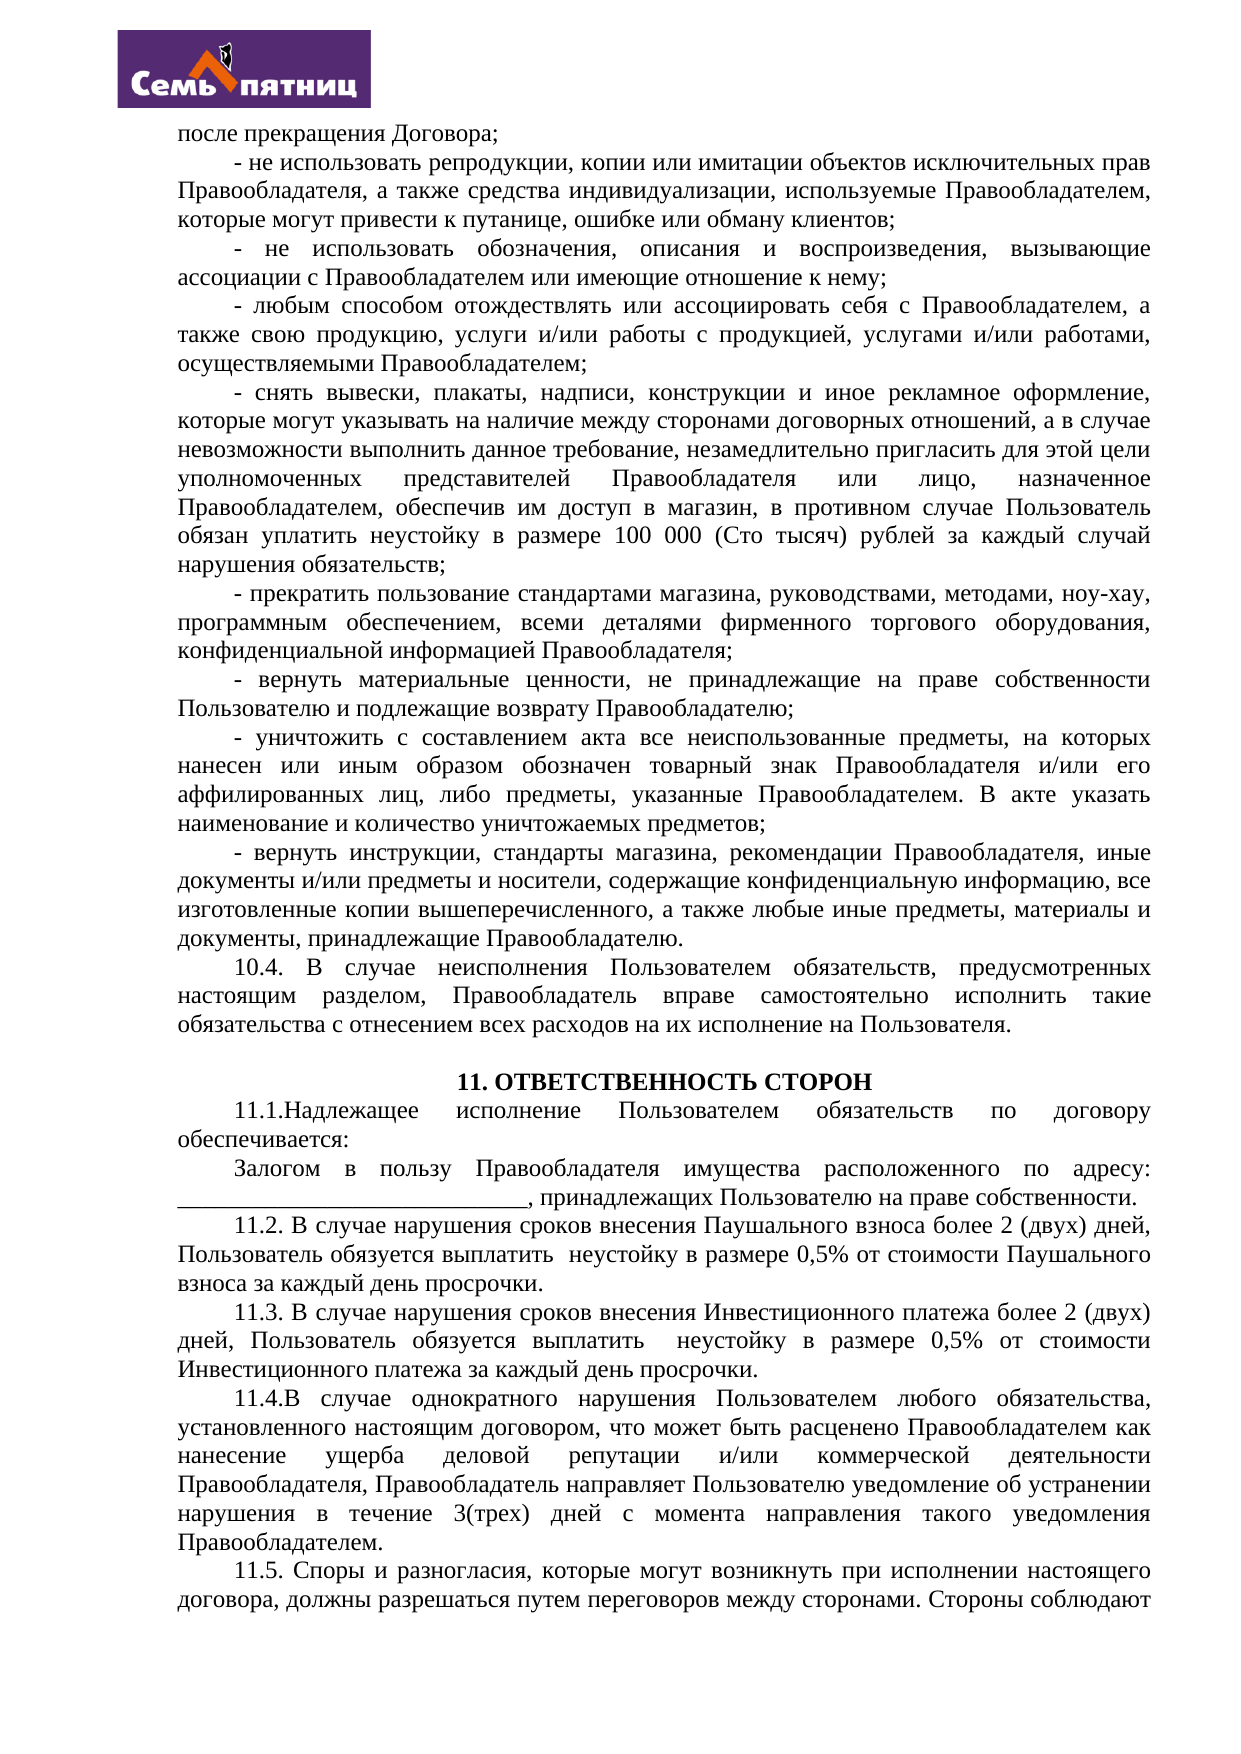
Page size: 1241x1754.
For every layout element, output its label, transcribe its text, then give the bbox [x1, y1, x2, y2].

text - вернуть материальные ценности, не принадлежащие на праве собственности Пользователю и подлежащие возврату Правообладателю; [177, 664, 1152, 722]
text 10.4. В случае неисполнения Пользователем обязательств, предусмотренных настоящим разделом, Правообладатель вправе самостоятельно исполнить такие обязательства с отнесением всех расходов на их исполнение на Пользователя. [177, 952, 1152, 1038]
text 11.4.В случае однократного нарушения Пользователем любого обязательства, установленного настоящим договором, что может быть расценено Правообладателем как нанесение ущерба деловой репутации и/или коммерческой деятельности Правообладателя, Правообладатель направляет Пользователю уведомление об устранении нарушения в течение 3(трех) дней с момента направления такого уведомления Правообладателем. [177, 1383, 1152, 1556]
text - не использовать обозначения, описания и воспроизведения, вызывающие ассоциации с Правообладателем или имеющие отношение к нему; [177, 233, 1152, 291]
text - вернуть инструкции, стандарты магазина, рекомендации Правообладателя, иные документы и/или предметы и носители, содержащие конфиденциальную информацию, все изготовленные копии вышеперечисленного, а также любые иные предметы, материалы и документы, принадлежащие Правообладателю. [177, 837, 1152, 952]
text 11.3. В случае нарушения сроков внесения Инвестиционного платежа более 2 (двух) дней, Пользователь обязуется выплатить неустойку в размере 0,5% от стоимости Инвестиционного платежа за каждый день просрочки. [177, 1297, 1152, 1383]
text Залогом в пользу Правообладателя имущества расположенного по адресу: ____________________________, принадлежащих Пользователю на праве собственности. [177, 1153, 1152, 1211]
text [177, 118, 1152, 147]
text 11.1.Надлежащее исполнение Пользователем обязательств по договору обеспечивается: [177, 1096, 1152, 1153]
text - снять вывески, плакаты, надписи, конструкции и иное рекламное оформление, которые могут указывать на наличие между сторонами договорных отношений, а в случае невозможности выполнить данное требование, незамедлительно пригласить для этой цели уполномоченных представителей Правообладателя или лицо, назначенное Правообладателем, обеспечив им доступ в магазин, в противном случае Пользователь обязан уплатить неустойку в размере 100 000 (Сто тысяч) рублей за каждый случай нарушения обязательств; [177, 377, 1152, 578]
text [177, 1556, 1152, 1613]
text 11. ОТВЕТСТВЕННОСТЬ СТОРОН [177, 1067, 1152, 1096]
text - любым способом отождествлять или ассоциировать себя с Правообладателем, а также свою продукцию, услуги и/или работы с продукцией, услугами и/или работами, осуществляемыми Правообладателем; [177, 291, 1152, 377]
picture [117, 30, 371, 108]
text - не использовать репродукции, копии или имитации объектов исключительных прав Правообладателя, а также средства индивидуализации, используемые Правообладателем, которые могут привести к путанице, ошибке или обману клиентов; [177, 147, 1152, 233]
text - уничтожить с составлением акта все неиспользованные предметы, на которых нанесен или иным образом обозначен товарный знак Правообладателя и/или его аффилированных лиц, либо предметы, указанные Правообладателем. В акте указать наименование и количество уничтожаемых предметов; [177, 722, 1152, 837]
text - прекратить пользование стандартами магазина, руководствами, методами, ноу-хау, программным обеспечением, всеми деталями фирменного торгового оборудования, конфиденциальной информацией Правообладателя; [177, 578, 1152, 664]
text 11.2. В случае нарушения сроков внесения Паушального взноса более 2 (двух) дней, Пользователь обязуется выплатить неустойку в размере 0,5% от стоимости Паушального взноса за каждый день просрочки. [177, 1211, 1152, 1297]
